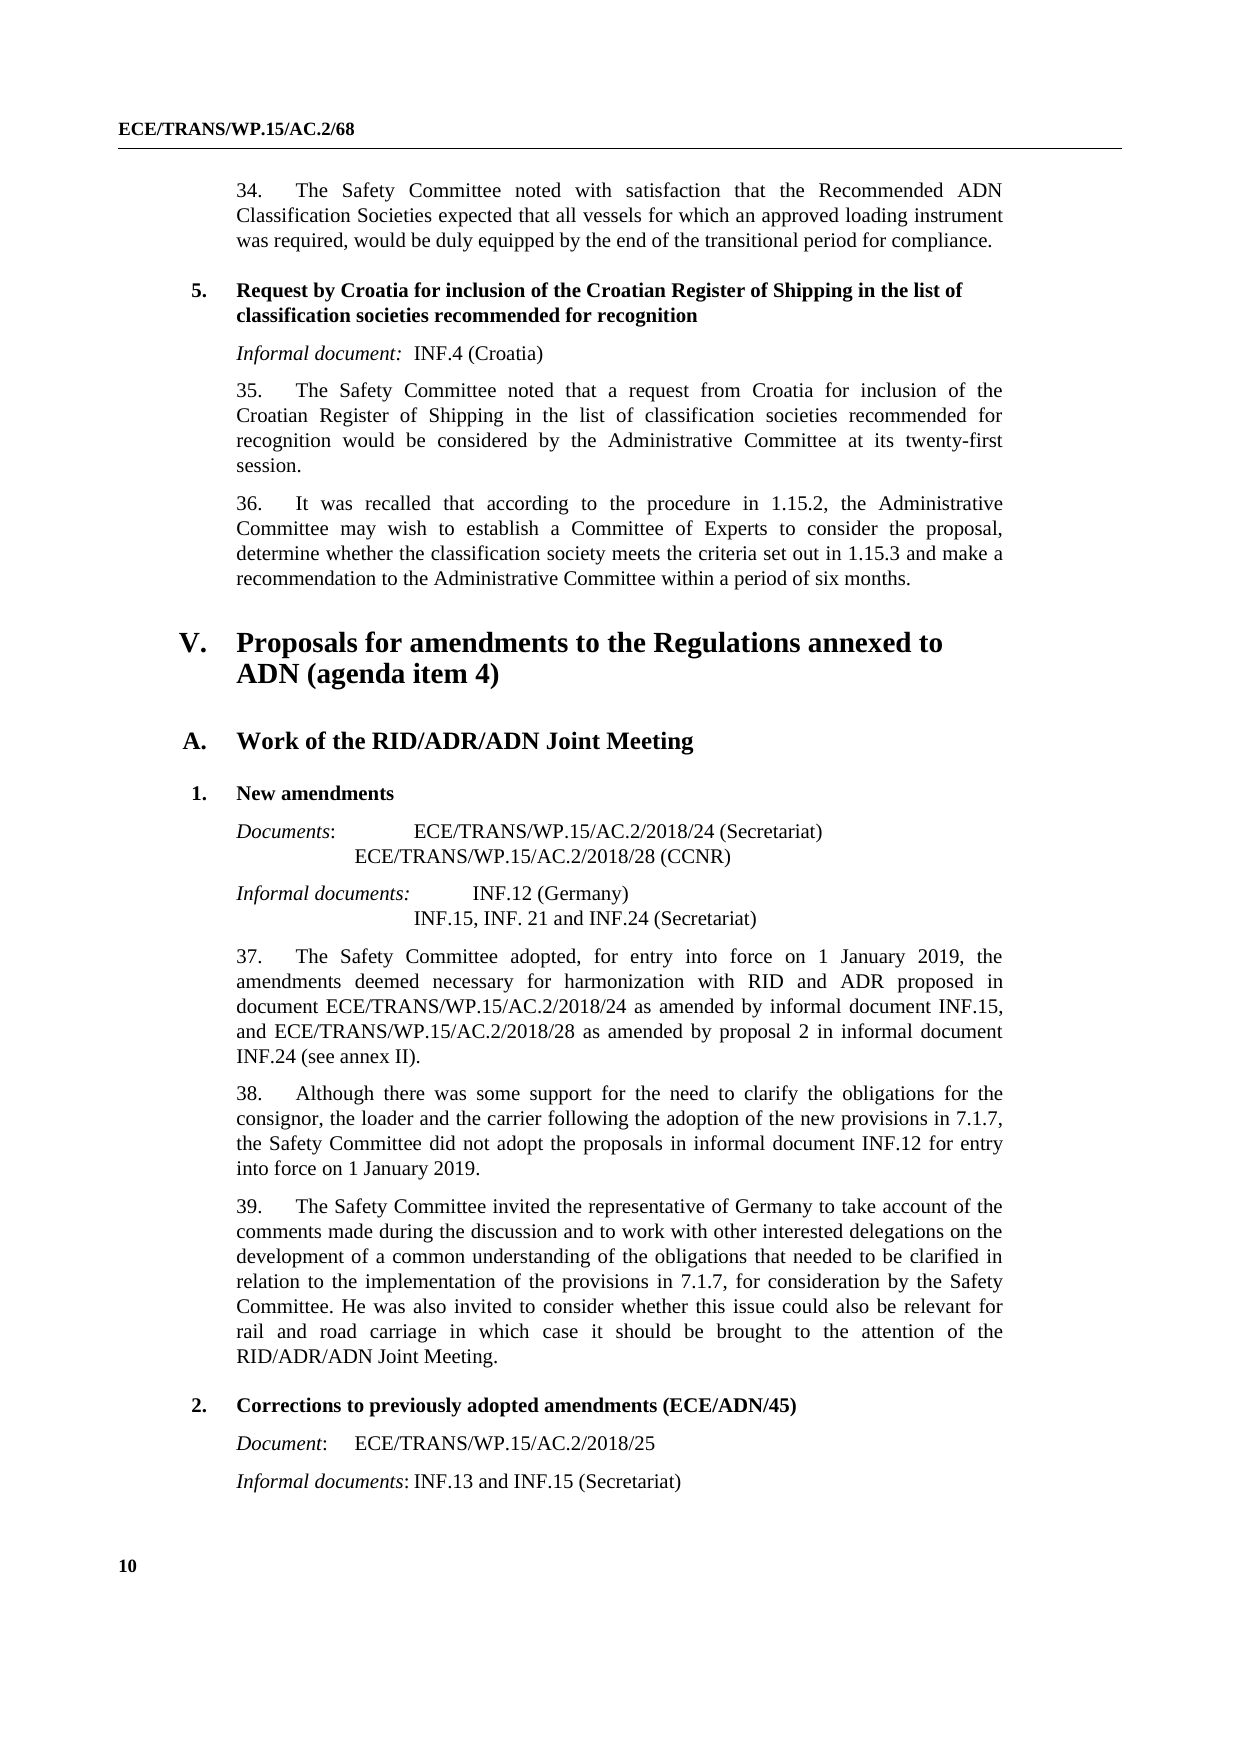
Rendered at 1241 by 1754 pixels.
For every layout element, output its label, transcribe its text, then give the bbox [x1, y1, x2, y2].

text 35. The Safety Committee noted that a request from Croatia for inclusion of the Croatian Register of Shipping in the list of classification societies recommended for recognition would be considered by the Administrative Committee at its twenty-first session. [236, 377, 1004, 477]
text 39. The Safety Committee invited the representative of Germany to take account of the comments made during the discussion and to work with other interested delegations on the development of a common understanding of the obligations that needed to be clarified in relation to the implementation of the provisions in 7.1.7, for consideration by the Safety Committee. He was also invited to consider whether this issue could also be relevant for rail and road carriage in which case it should be brought to the attention of the RID/ADR/ADN Joint Meeting. [236, 1193, 1004, 1368]
text V. Proposals for amendments to the Regulations annexed to ADN (agenda item 4) [118, 627, 1004, 690]
text 2. Corrections to previously adopted amendments (ECE/ADN/45) [118, 1393, 1004, 1418]
text 37. The Safety Committee adopted, for entry into force on 1 January 2019, the amendments deemed necessary for harmonization with RID and ADR proposed in document ECE/TRANS/WP.15/AC.2/2018/24 as amended by informal document INF.15, and ECE/TRANS/WP.15/AC.2/2018/28 as amended by proposal 2 in informal document INF.24 (see annex II). [236, 943, 1004, 1068]
text 1. New amendments [118, 780, 1004, 805]
text 5. Request by Croatia for inclusion of the Croatian Register of Shipping in the list of classification societies recommended for recognition [118, 277, 1004, 327]
text 38. Although there was some support for the need to clarify the obligations for the consignor, the loader and the carrier following the adoption of the new provisions in 7.1.7, the Safety Committee did not adopt the proposals in informal document INF.12 for entry into force on 1 January 2019. [236, 1080, 1004, 1180]
text 34. The Safety Committee noted with satisfaction that the Recommended ADN Classification Societies expected that all vessels for which an approved loading instrument was required, would be duly equipped by the end of the transitional period for compliance. [236, 177, 1004, 252]
text 36. It was recalled that according to the procedure in 1.15.2, the Administrative Committee may wish to establish a Committee of Experts to consider the proposal, determine whether the classification society meets the criteria set out in 1.15.3 and make a recommendation to the Administrative Committee within a period of six months. [236, 490, 1004, 590]
text A. Work of the RID/ADR/ADN Joint Meeting [118, 727, 1004, 755]
text Document: ECE/TRANS/WP.15/AC.2/2018/25 [236, 1430, 1004, 1455]
text Informal document: INF.4 (Croatia) [236, 340, 1004, 365]
text Informal documents: INF.13 and INF.15 (Secretariat) [236, 1468, 1004, 1493]
text Documents: ECE/TRANS/WP.15/AC.2/2018/24 (Secretariat) ECE/TRANS/WP.15/AC.2/2018/28 (CCNR) [236, 818, 1004, 868]
text Informal documents: INF.12 (Germany) INF.15, INF. 21 and INF.24 (Secretariat) [236, 880, 1004, 930]
